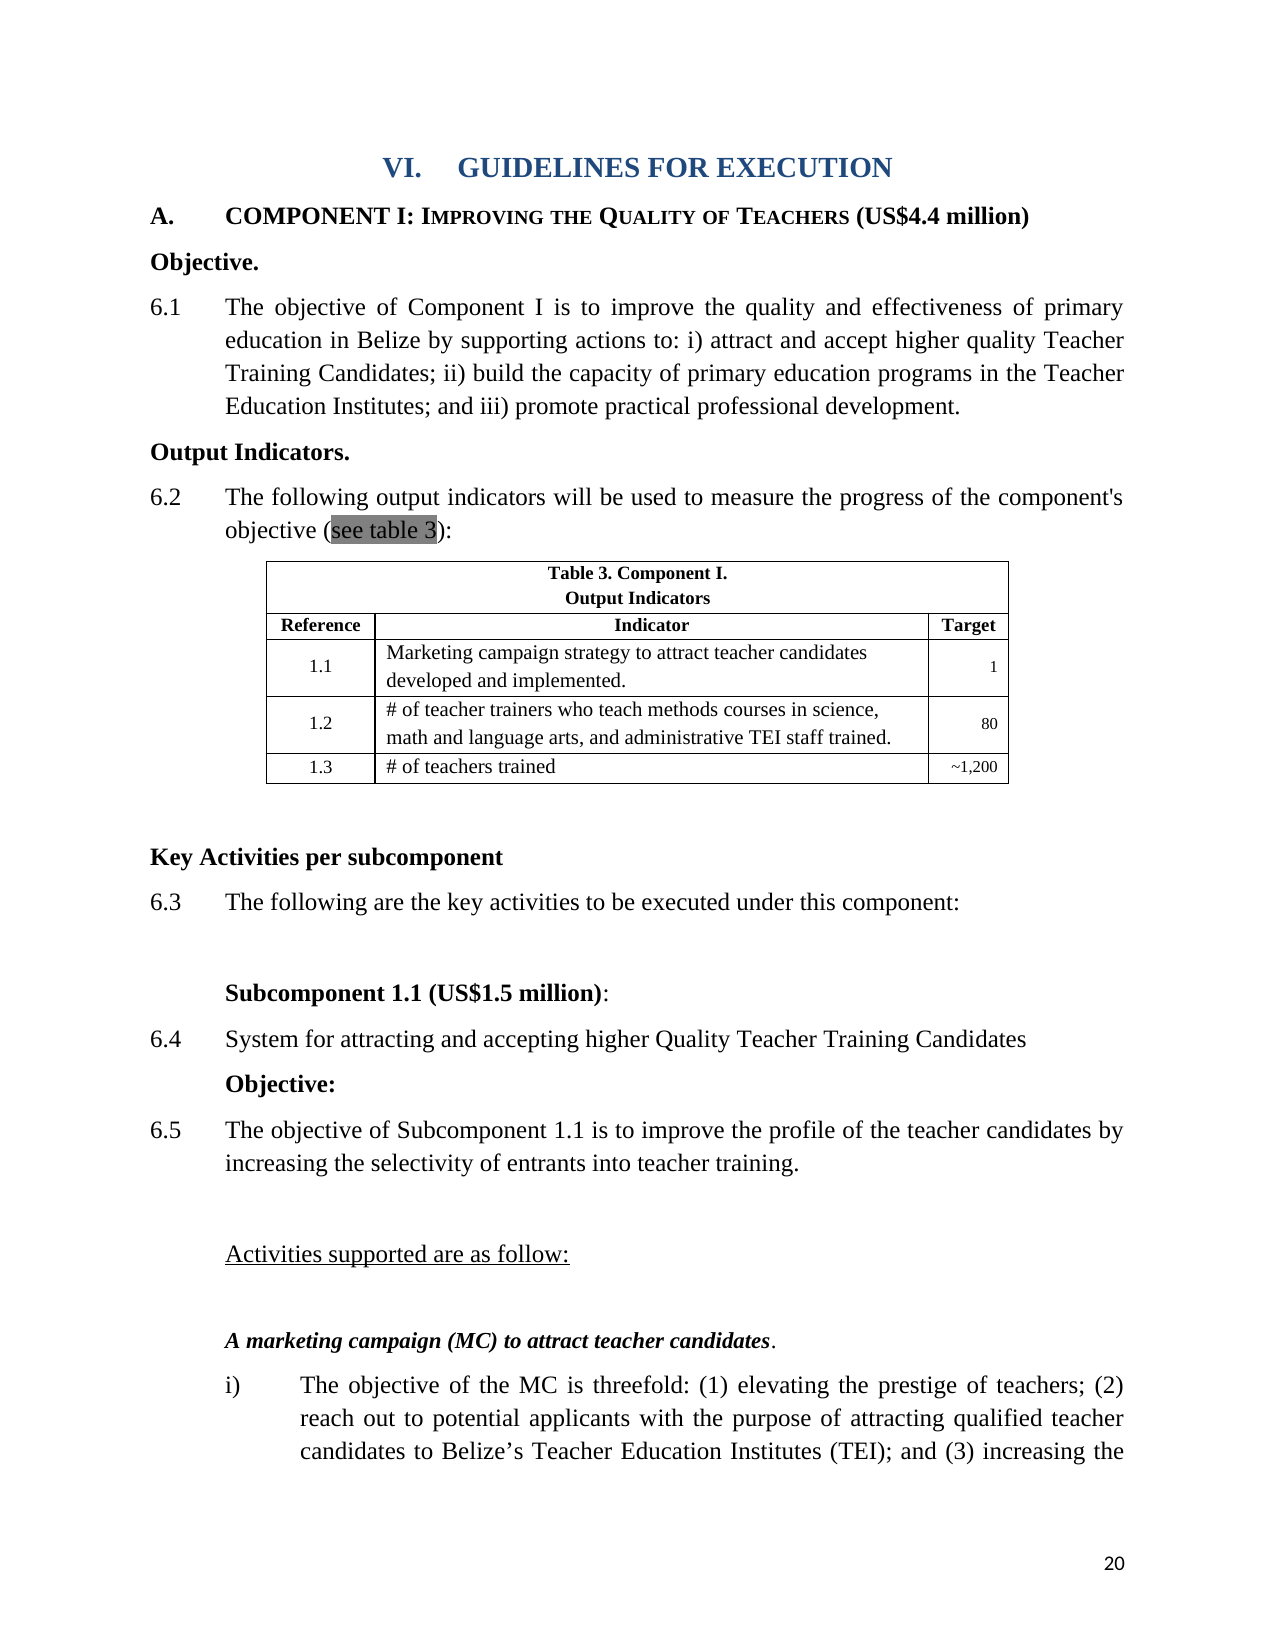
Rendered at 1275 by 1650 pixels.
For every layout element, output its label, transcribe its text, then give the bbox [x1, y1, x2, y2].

list The following are the key activities to be executed under this component: [150, 887, 1125, 916]
table_cell Reference [267, 614, 374, 639]
table_header Table 3. Component I. Output Indicators [267, 562, 1008, 612]
text Objective: [225, 1069, 1125, 1098]
text Key Activities per subcomponent [150, 842, 1125, 870]
list System for attracting and accepting higher Quality Teacher Training Candidates [150, 1024, 1125, 1052]
table_cell Indicator [376, 614, 928, 639]
subtitle GUIDELINES FOR EXECUTION [150, 150, 1125, 183]
text Objective. [150, 247, 1125, 275]
text Subcomponent 1.1 (US$1.5 million): [225, 978, 1125, 1007]
list The objective of Subcomponent 1.1 is to improve the profile of the teacher candidates by increasing the selectivity of entrants into teacher training. [150, 1115, 1125, 1177]
text Output Indicators. [150, 437, 1125, 465]
table_cell 80 [929, 697, 1008, 753]
table_cell 1.3 [267, 754, 374, 783]
list The following output indicators will be used to measure the progress of the component's objective (see table 3): [150, 482, 1125, 544]
text Activities supported are as follow: [225, 1239, 1125, 1268]
table_cell Marketing campaign strategy to attract teacher candidates developed and implemented. [376, 640, 928, 696]
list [225, 1370, 1125, 1464]
table_cell 1 [929, 640, 1008, 696]
table_cell Target [929, 614, 1008, 639]
text A marketing campaign (MC) to attract teacher candidates. [225, 1327, 1125, 1353]
subtitle COMPONENT I: Improving the Quality of Teachers (US$4.4 million) [150, 201, 1125, 230]
table_cell 1.2 [267, 697, 374, 753]
table_cell ~1,200 [929, 754, 1008, 783]
table_cell # of teacher trainers who teach methods courses in science, math and language arts, and administrative TEI staff trained. [376, 697, 928, 753]
list The objective of Component I is to improve the quality and effectiveness of primary education in Belize by supporting actions to: i) attract and accept higher quality Teacher Training Candidates; ii) build the capacity of primary education programs in the Teacher Education Institutes; and iii) promote practical professional development. [150, 292, 1125, 420]
table_cell # of teachers trained [376, 754, 928, 783]
table_cell 1.1 [267, 640, 374, 696]
